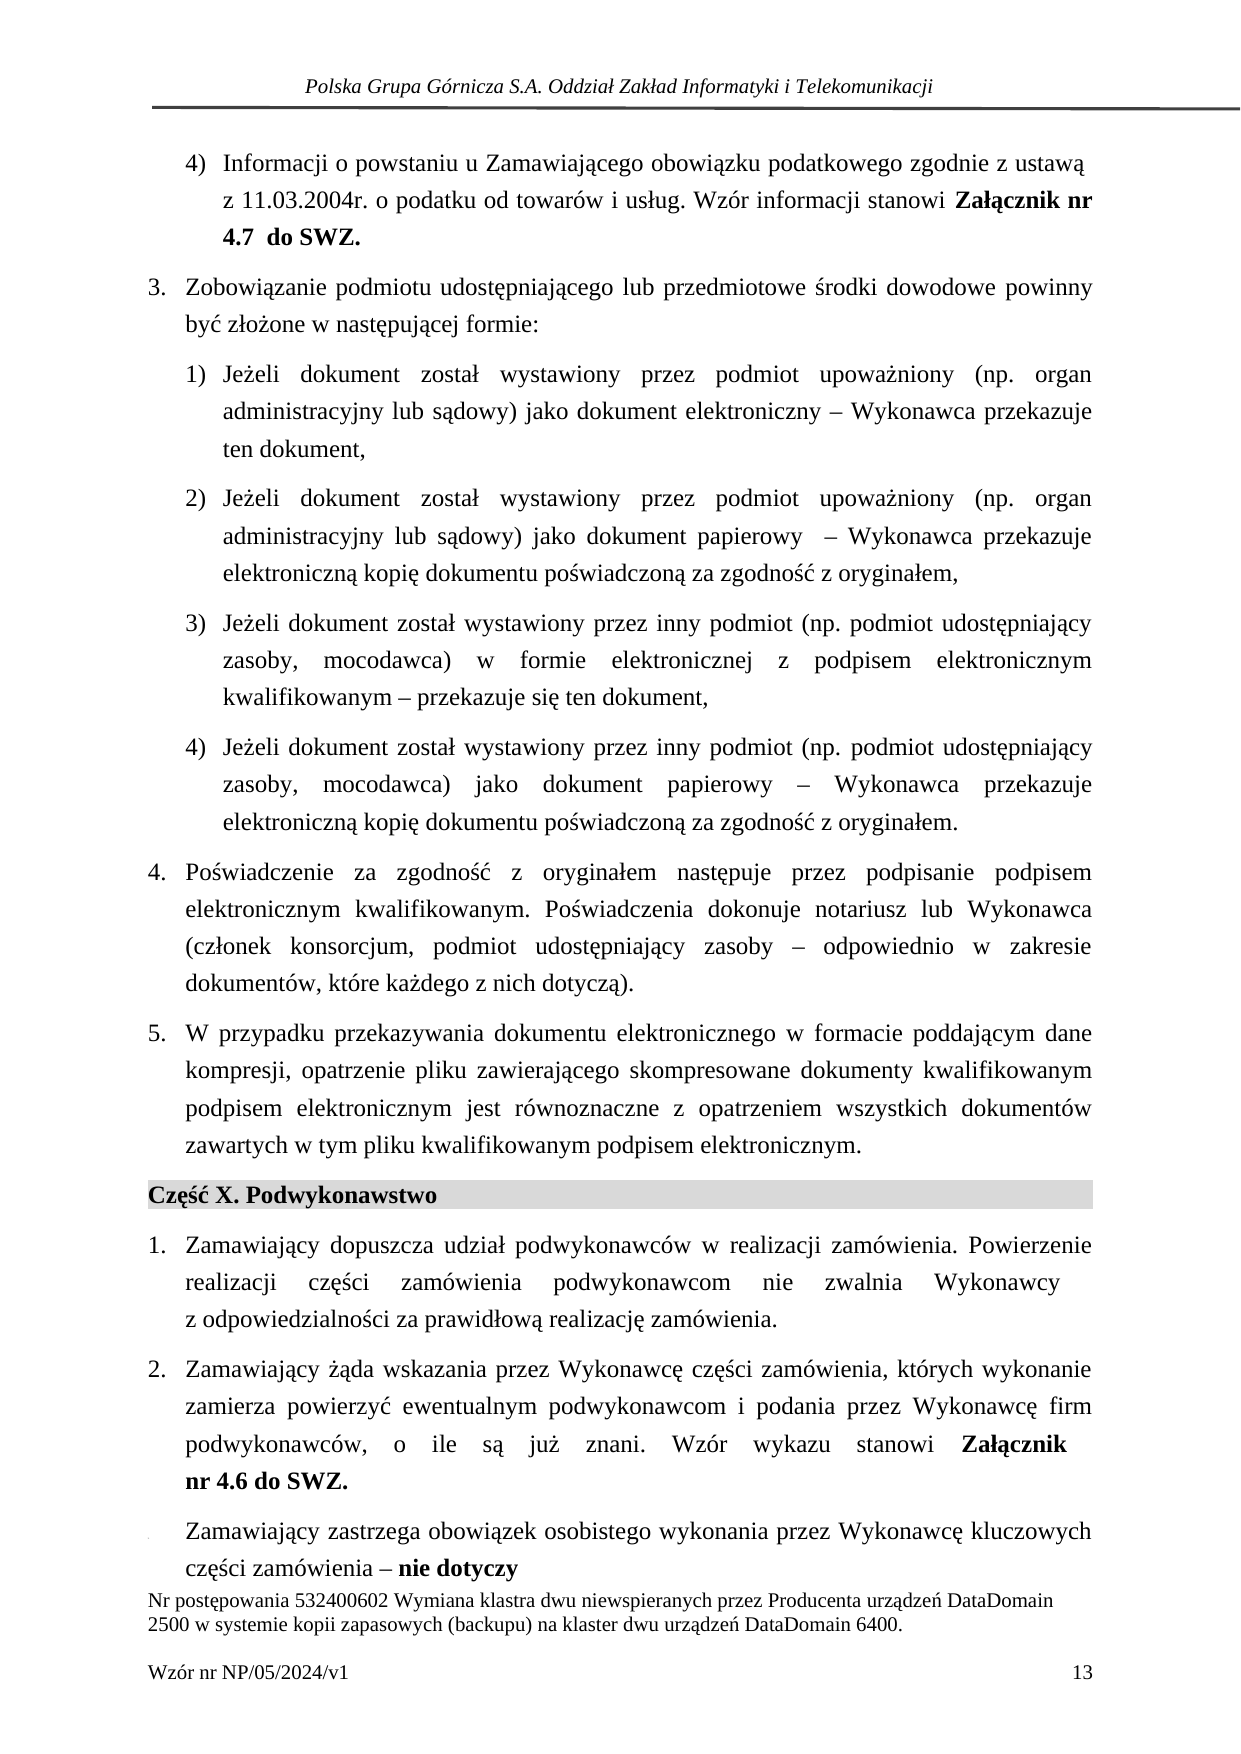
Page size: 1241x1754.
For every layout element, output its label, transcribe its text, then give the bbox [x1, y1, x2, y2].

list W przypadku przekazywania dokumentu elektronicznego w formacie poddającym dane kompresji, opatrzenie pliku zawierającego skompresowane dokumenty kwalifikowanym podpisem elektronicznym jest równoznaczne z opatrzeniem wszystkich dokumentów zawartych w tym pliku kwalifikowanym podpisem elektronicznym. [148, 1018, 1093, 1159]
list Poświadczenie za zgodność z oryginałem następuje przez podpisanie podpisem elektronicznym kwalifikowanym. Poświadczenia dokonuje notariusz lub Wykonawca (członek konsorcjum, podmiot udostępniający zasoby – odpowiednio w zakresie dokumentów, które każdego z nich dotyczą). [148, 857, 1093, 997]
list Zobowiązanie podmiotu udostępniającego lub przedmiotowe środki dowodowe powinny być złożone w następującej formie: [148, 272, 1093, 338]
list Jeżeli dokument został wystawiony przez inny podmiot (np. podmiot udostępniający zasoby, mocodawca) jako dokument papierowy – Wykonawca przekazuje elektroniczną kopię dokumentu poświadczoną za zgodność z oryginałem. [185, 732, 1093, 836]
list Zamawiający zastrzega obowiązek osobistego wykonania przez Wykonawcę kluczowych części zamówienia – nie dotyczy [148, 1516, 1093, 1582]
list Jeżeli dokument został wystawiony przez inny podmiot (np. podmiot udostępniający zasoby, mocodawca) w formie elektronicznej z podpisem elektronicznym kwalifikowanym – przekazuje się ten dokument, [185, 608, 1093, 711]
list Jeżeli dokument został wystawiony przez podmiot upoważniony (np. organ administracyjny lub sądowy) jako dokument papierowy – Wykonawca przekazuje elektroniczną kopię dokumentu poświadczoną za zgodność z oryginałem, [185, 483, 1093, 587]
subtitle Część X. Podwykonawstwo [148, 1180, 1093, 1209]
list Informacji o powstaniu u Zamawiającego obowiązku podatkowego zgodnie z ustawą z 11.03.2004r. o podatku od towarów i usług. Wzór informacji stanowi Załącznik nr 4.7 do SWZ. [185, 148, 1093, 251]
list Zamawiający żąda wskazania przez Wykonawcę części zamówienia, których wykonanie zamierza powierzyć ewentualnym podwykonawcom i podania przez Wykonawcę firm podwykonawców, o ile są już znani. Wzór wykazu stanowi Załącznik nr 4.6 do SWZ. [148, 1354, 1093, 1495]
list Jeżeli dokument został wystawiony przez podmiot upoważniony (np. organ administracyjny lub sądowy) jako dokument elektroniczny – Wykonawca przekazuje ten dokument, [185, 359, 1093, 462]
list Zamawiający dopuszcza udział podwykonawców w realizacji zamówienia. Powierzenie realizacji części zamówienia podwykonawcom nie zwalnia Wykonawcy z odpowiedzialności za prawidłową realizację zamówienia. [148, 1230, 1093, 1333]
